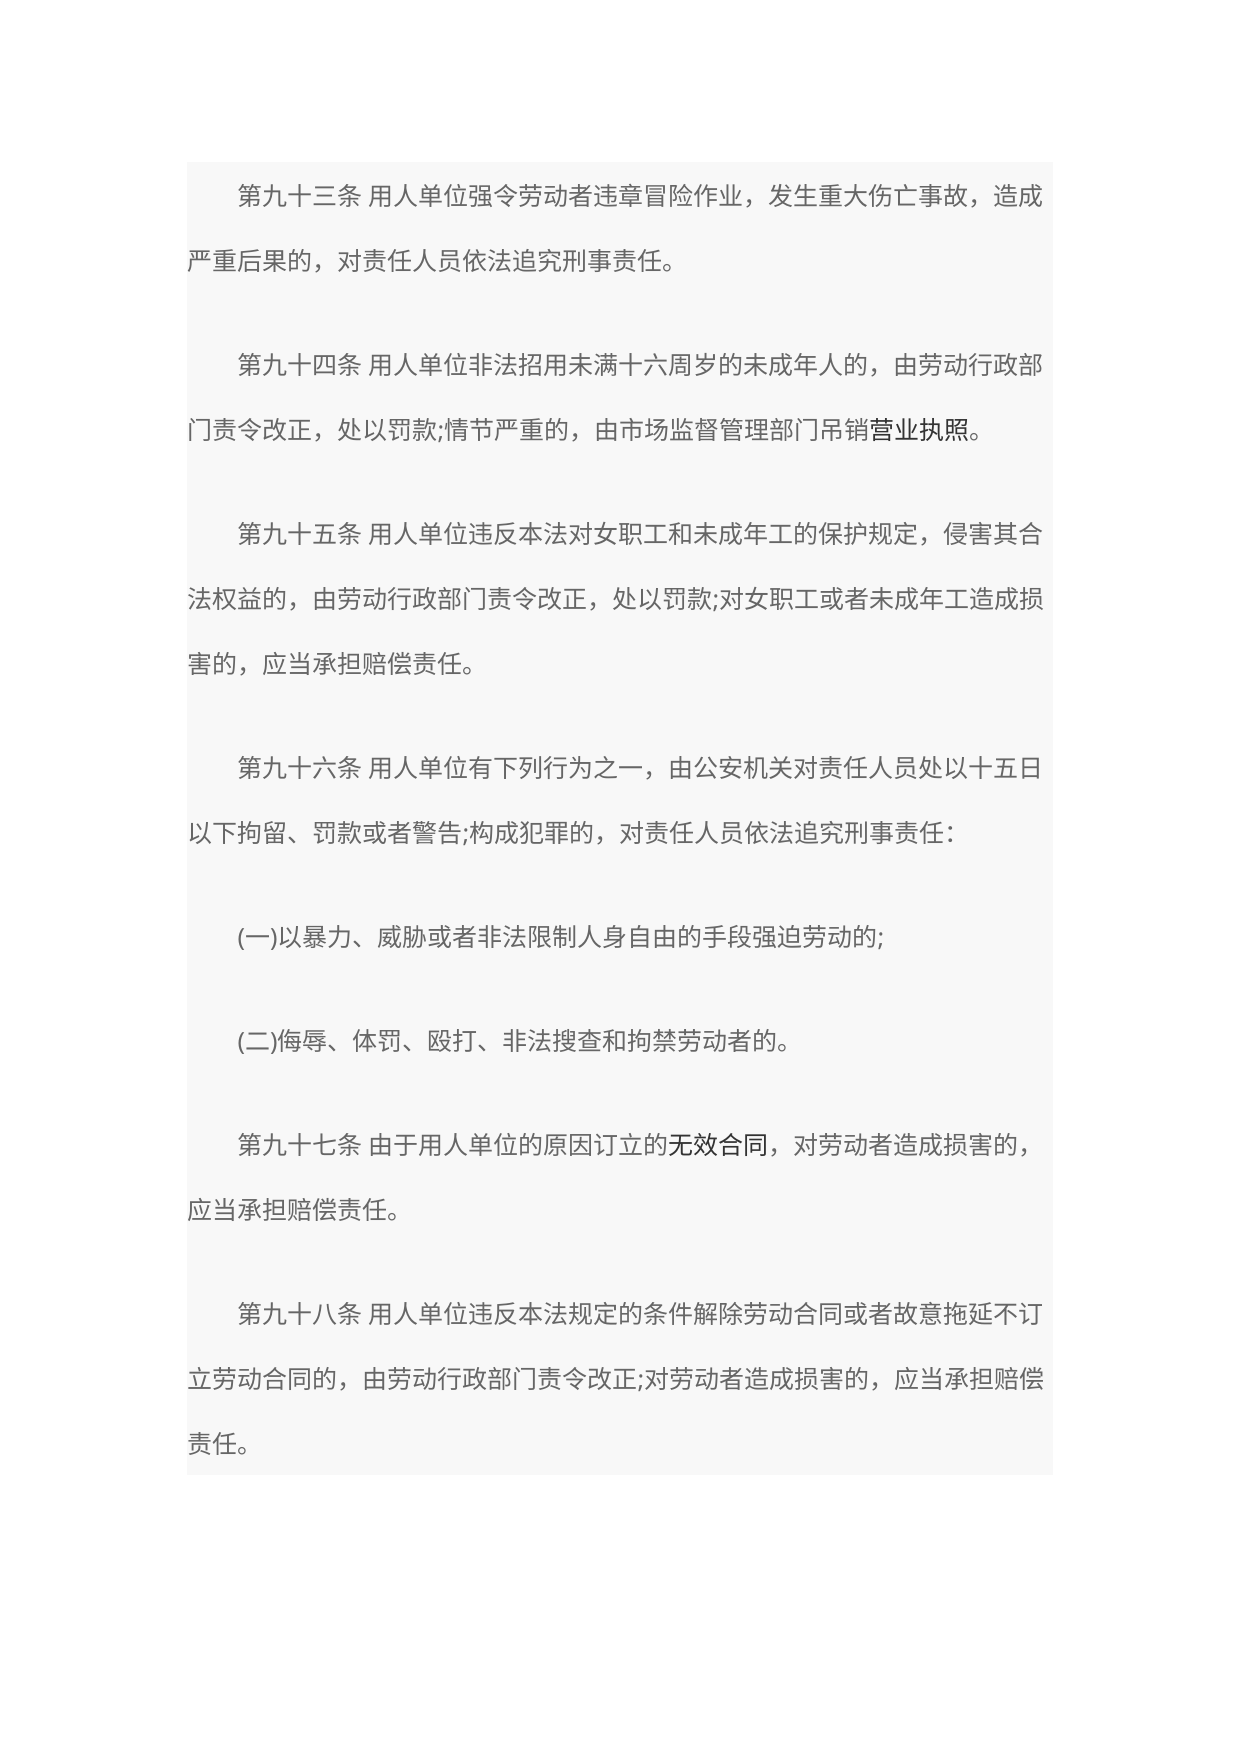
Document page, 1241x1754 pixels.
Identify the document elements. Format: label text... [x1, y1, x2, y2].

text 第九十三条 用人单位强令劳动者违章冒险作业，发生重大伤亡事故，造成严重后果的，对责任人员依法追究刑事责任。 [187, 162, 1053, 292]
text 第九十四条 用人单位非法招用未满十六周岁的未成年人的，由劳动行政部门责令改正，处以罚款;情节严重的，由市场监督管理部门吊销营业执照。 [187, 331, 1053, 461]
text 第九十五条 用人单位违反本法对女职工和未成年工的保护规定，侵害其合法权益的，由劳动行政部门责令改正，处以罚款;对女职工或者未成年工造成损害的，应当承担赔偿责任。 [187, 500, 1053, 695]
text 第九十六条 用人单位有下列行为之一，由公安机关对责任人员处以十五日以下拘留、罚款或者警告;构成犯罪的，对责任人员依法追究刑事责任： [187, 734, 1053, 864]
text 第九十八条 用人单位违反本法规定的条件解除劳动合同或者故意拖延不订立劳动合同的，由劳动行政部门责令改正;对劳动者造成损害的，应当承担赔偿责任。 [187, 1280, 1053, 1475]
text (二)侮辱、体罚、殴打、非法搜查和拘禁劳动者的。 [187, 1007, 1053, 1072]
text 第九十七条 由于用人单位的原因订立的无效合同，对劳动者造成损害的，应当承担赔偿责任。 [187, 1111, 1053, 1241]
text (一)以暴力、威胁或者非法限制人身自由的手段强迫劳动的; [187, 903, 1053, 968]
